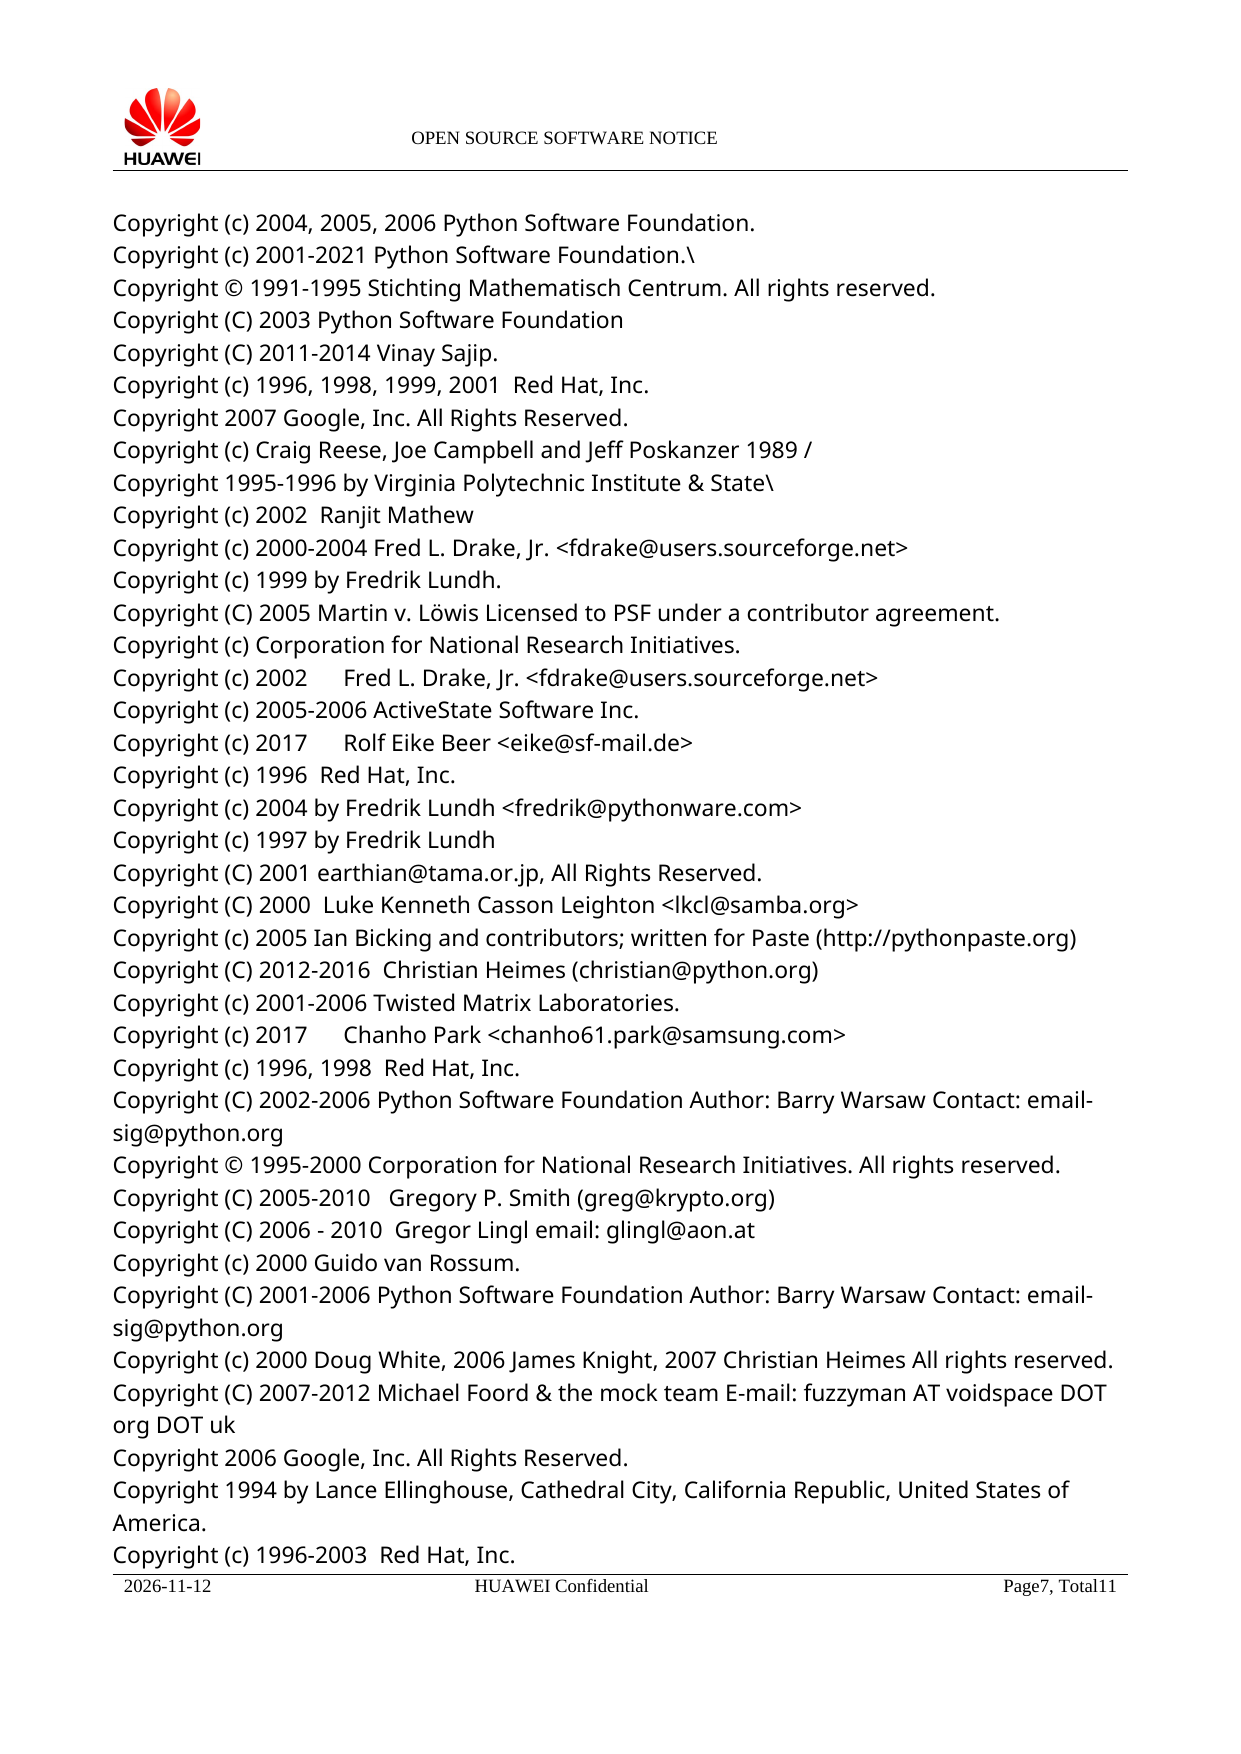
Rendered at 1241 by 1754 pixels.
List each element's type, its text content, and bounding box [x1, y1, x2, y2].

picture [124, 88, 201, 165]
